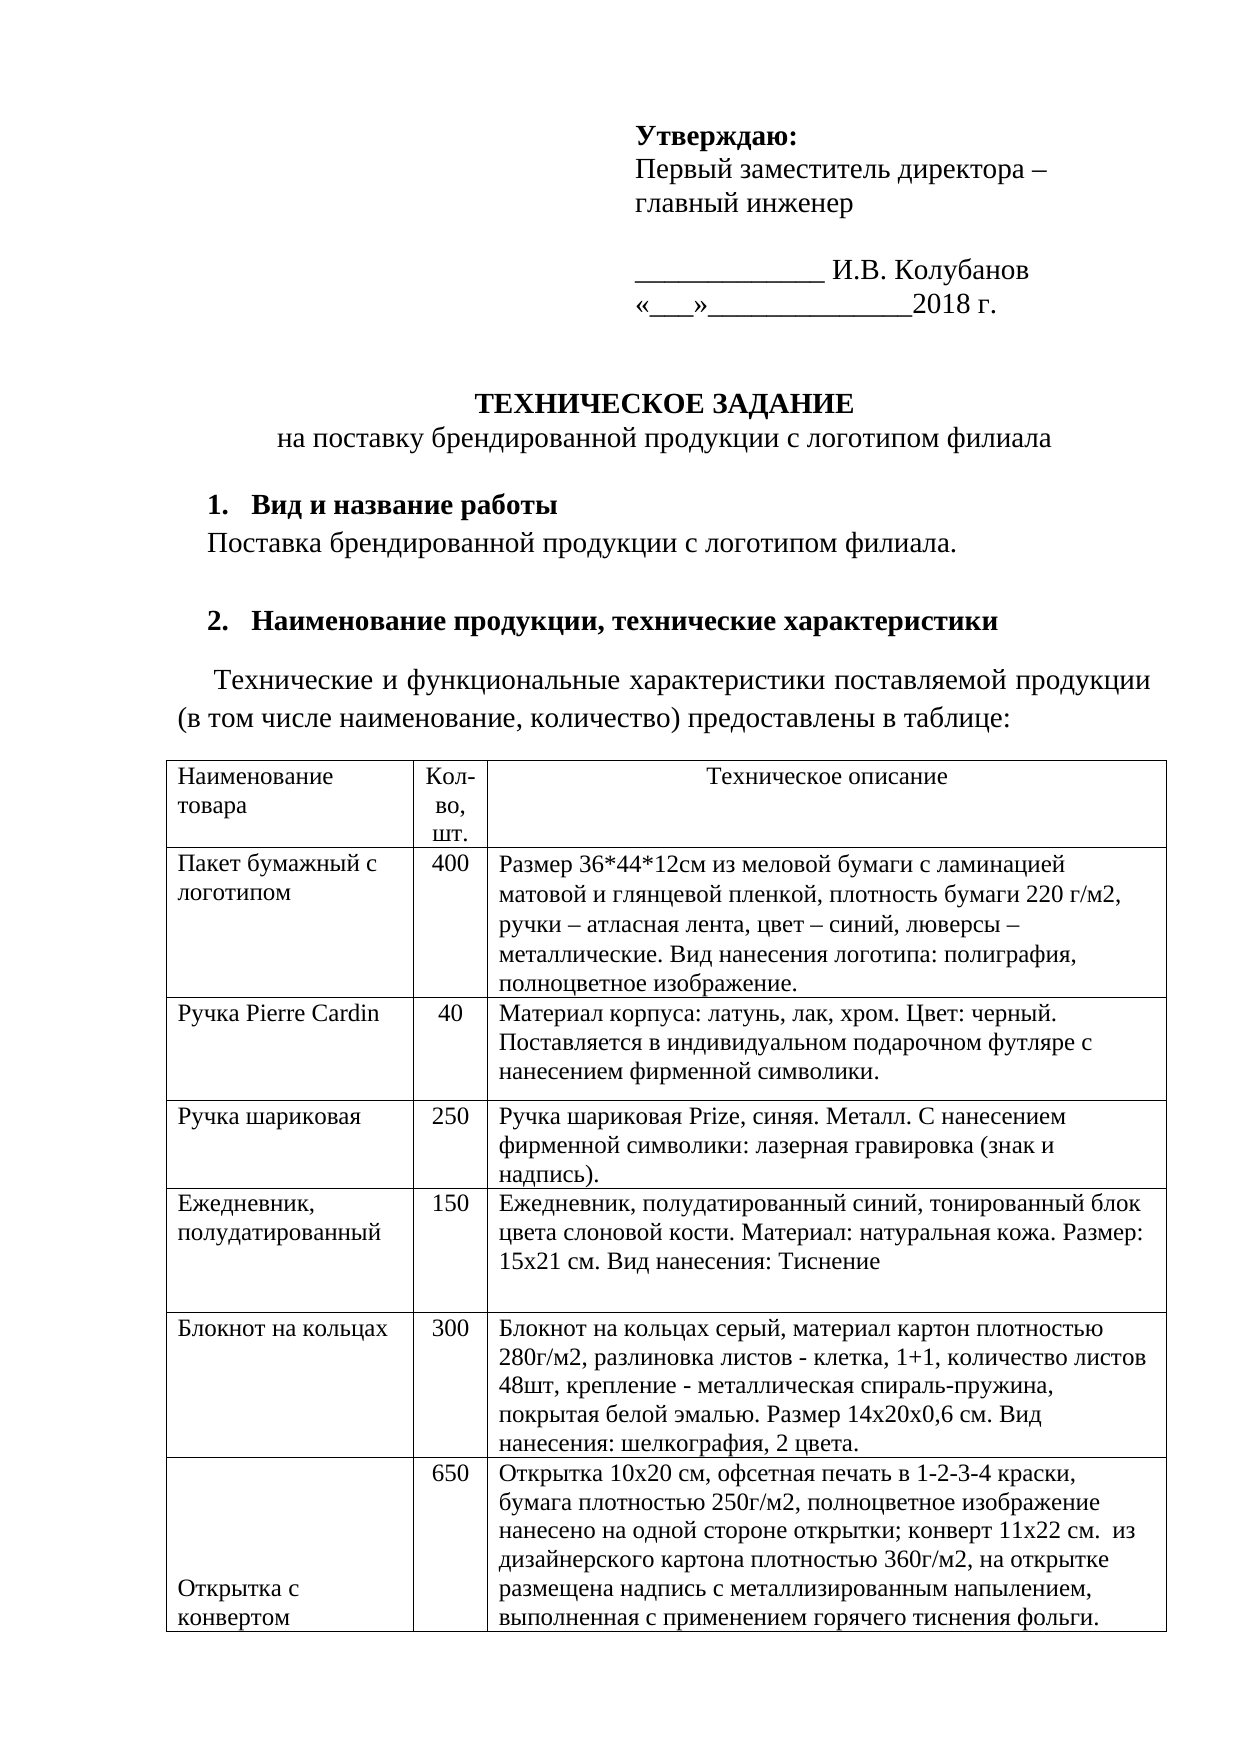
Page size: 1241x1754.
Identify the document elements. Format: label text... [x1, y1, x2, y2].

table_cell Блокнот на кольцах серый, материал картон плотностью 280г/м2, разлиновка листов - клетка, 1+1, количество листов 48шт, крепление - металлическая спираль-пружина, покрытая белой эмалью. Размер 14х20х0,6 см. Вид нанесения: шелкография, 2 цвета. [488, 1313, 1166, 1457]
table_cell 300 [414, 1313, 487, 1457]
text Первый заместитель директора – [635, 152, 1152, 185]
text Технические и функциональные характеристики поставляемой продукции (в том числе наименование, количество) предоставлены в таблице: [177, 662, 1152, 734]
table_cell Материал корпуса: латунь, лак, хром. Цвет: черный. Поставляется в индивидуальном подарочном футляре с нанесением фирменной символики. [488, 998, 1166, 1100]
list Вид и название работы [162, 487, 1152, 521]
table_cell Размер 36*44*12см из меловой бумаги с ламинацией матовой и глянцевой пленкой, плотность бумаги 220 г/м2, ручки – атласная лента, цвет – синий, люверсы – металлические. Вид нанесения логотипа: полиграфия, полноцветное изображение. [488, 848, 1166, 997]
text _____________ И.В. Колубанов [635, 252, 1152, 286]
table_cell 250 [414, 1101, 487, 1187]
table_cell Ежедневник, полудатированный синий, тонированный блок цвета слоновой кости. Материал: натуральная кожа. Размер: 15х21 см. Вид нанесения: Тиснение [488, 1189, 1166, 1312]
table_cell Ручка шариковая Prize, синяя. Металл. С нанесением фирменной символики: лазерная гравировка (знак и надпись). [488, 1101, 1166, 1187]
table_cell Пакет бумажный с логотипом [167, 848, 413, 997]
table_cell 150 [414, 1189, 487, 1312]
table_cell 400 [414, 848, 487, 997]
table_cell Открытка с конвертом [167, 1458, 413, 1631]
table_cell Блокнот на кольцах [167, 1313, 413, 1457]
text «___»______________2018 г. [635, 286, 1152, 319]
text Утверждаю: [635, 118, 1152, 152]
text на поставку брендированной продукции с логотипом филиала [177, 420, 1152, 453]
list Наименование продукции, технические характеристики [162, 603, 1152, 636]
table_cell Ежедневник, полудатированный [167, 1189, 413, 1312]
text ТЕХНИЧЕСКОЕ ЗАДАНИЕ [177, 386, 1152, 420]
table_header Наименование товара [167, 761, 413, 847]
list Поставка брендированной продукции с логотипом филиала. [207, 526, 1152, 559]
table_cell Ручка шариковая [167, 1101, 413, 1187]
text главный инженер [635, 185, 1152, 219]
table_cell 40 [414, 998, 487, 1100]
table_cell 650 [414, 1458, 487, 1631]
table_cell Открытка 10х20 см, офсетная печать в 1-2-3-4 краски, бумага плотностью 250г/м2, полноцветное изображение нанесено на одной стороне открытки; конверт 11х22 см. из дизайнерского картона плотностью 360г/м2, на открытке размещена надпись с металлизированным напылением, выполненная с применением горячего тиснения фольги. [488, 1458, 1166, 1631]
table_header Техническое описание [488, 761, 1166, 847]
table_cell Ручка Pierre Cardin [167, 998, 413, 1100]
table_header Кол-во, шт. [414, 761, 487, 847]
